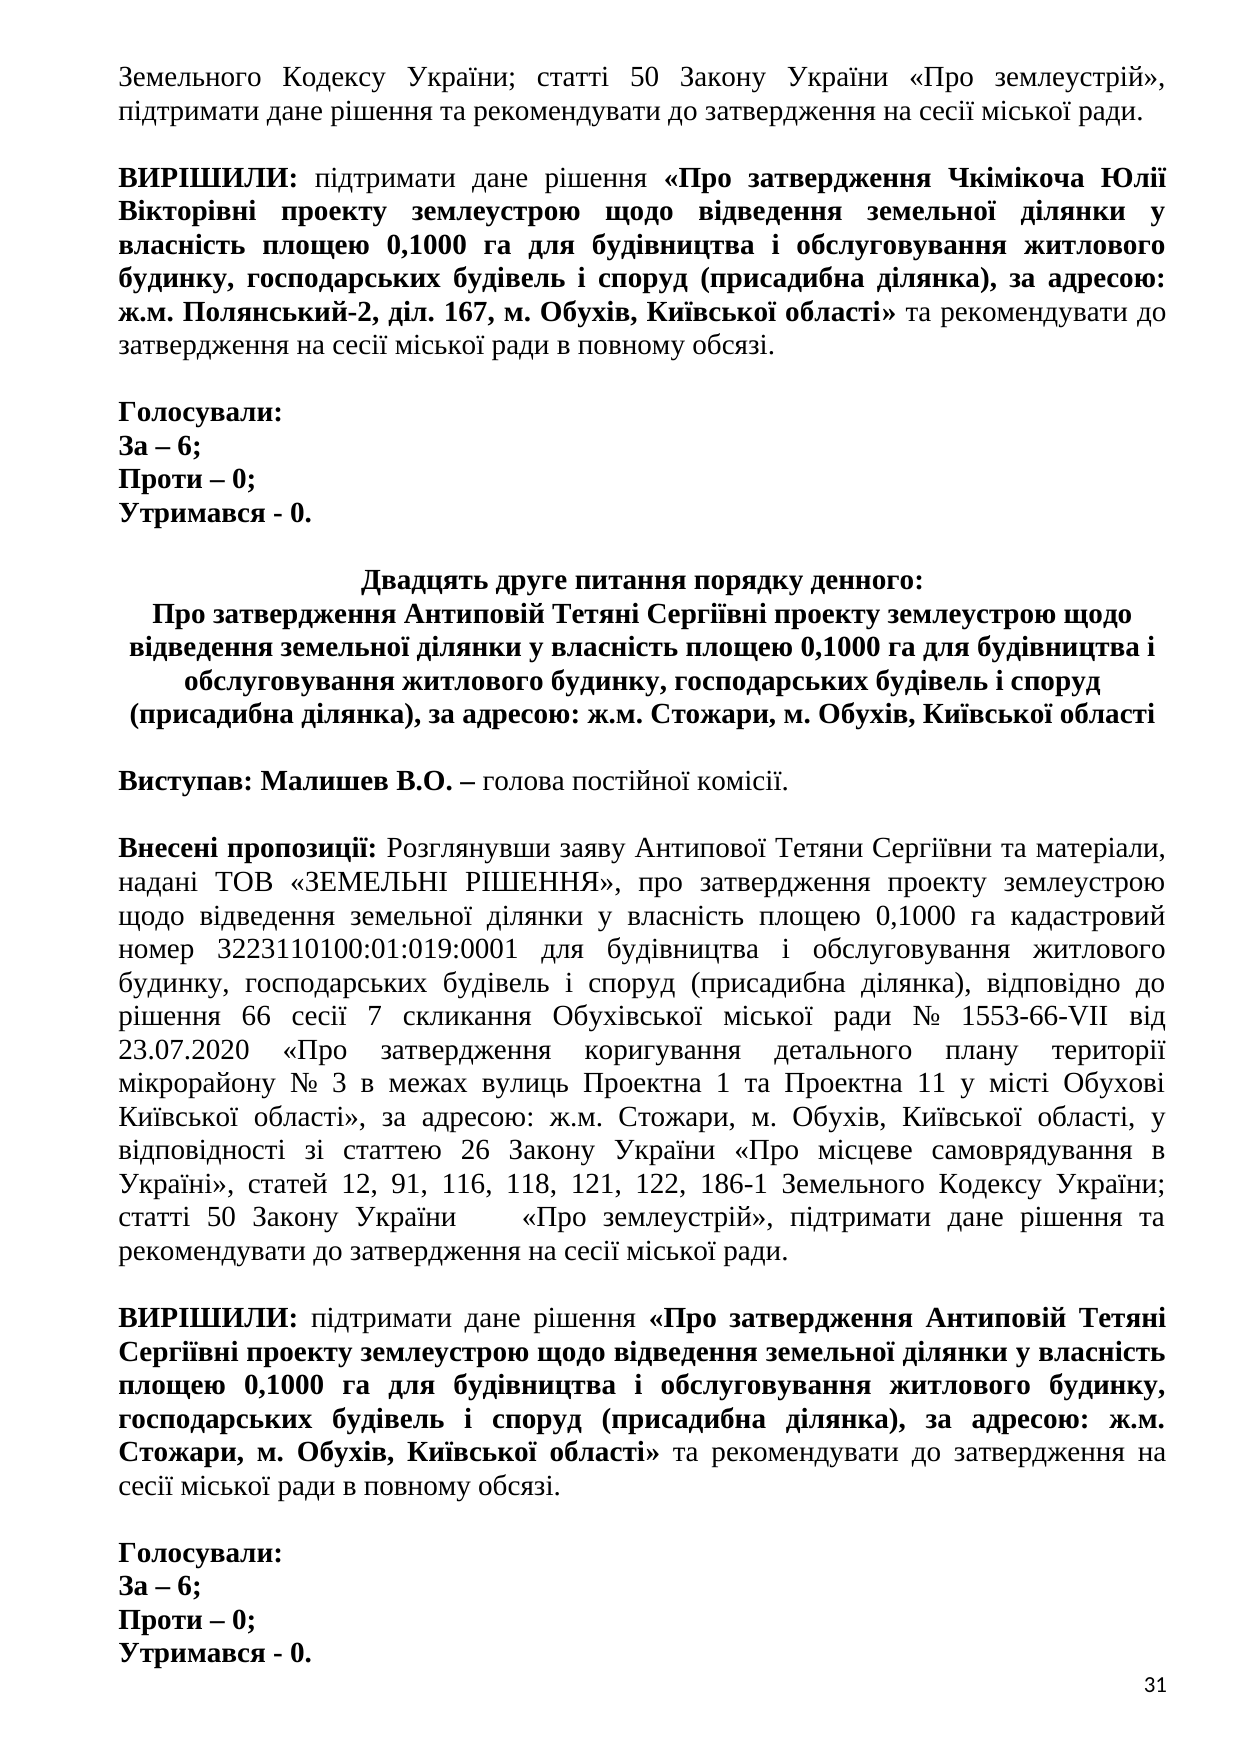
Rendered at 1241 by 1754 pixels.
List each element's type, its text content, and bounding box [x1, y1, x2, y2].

text Проти – 0; [118, 462, 1167, 495]
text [118, 59, 1167, 126]
text За – 6; [118, 428, 1167, 462]
text Виступав: Малишев В.О. – голова постійної комісії. [118, 763, 1167, 797]
text Голосували: [118, 1535, 1167, 1568]
text Голосували: [118, 394, 1167, 428]
text ВИРІШИЛИ: підтримати дане рішення «Про затвердження Антиповій Тетяні Сергіївні проекту землеустрою щодо відведення земельної ділянки у власність площею 0,1000 га для будівництва і обслуговування житлового будинку, господарських будівель і споруд (присадибна ділянка), за адресою: ж.м. Стожари, м. Обухів, Київської області» та рекомендувати до затвердження на сесії міської ради в повному обсязі. [118, 1300, 1167, 1501]
text Про затвердження Антиповій Тетяні Сергіївні проекту землеустрою щодо відведення земельної ділянки у власність площею 0,1000 га для будівництва і обслуговування житлового будинку, господарських будівель і споруд (присадибна ділянка), за адресою: ж.м. Стожари, м. Обухів, Київської області [118, 596, 1167, 730]
text Утримався - 0. [118, 1636, 1167, 1669]
list Внесені пропозиції: Розглянувши заяву Антипової Тетяни Сергіївни та матеріали, надані ТОВ «ЗЕМЕЛЬНІ РІШЕННЯ», про затвердження проекту землеустрою щодо відведення земельної ділянки у власність площею 0,1000 га кадастровий номер 3223110100:01:019:0001 для будівництва і обслуговування житлового будинку, господарських будівель і споруд (присадибна ділянка), відповідно до рішення 66 сесії 7 скликання Обухівської міської ради № 1553-66-VII від 23.07.2020 «Про затвердження коригування детального плану території мікрорайону № 3 в межах вулиць Проектна 1 та Проектна 11 у місті Обухові Київської області», за адресою: ж.м. Стожари, м. Обухів, Київської області, у відповідності зі статтею 26 Закону України «Про місцеве самоврядування в Україні», статей 12, 91, 116, 118, 121, 122, 186-1 Земельного Кодексу України; статті 50 Закону України «Про землеустрій», підтримати дане рішення та рекомендувати до затвердження на сесії міської ради. [118, 831, 1167, 1267]
text Проти – 0; [118, 1602, 1167, 1636]
text За – 6; [118, 1568, 1167, 1602]
text Двадцять друге питання порядку денного: [118, 562, 1167, 596]
text Утримався - 0. [118, 495, 1167, 529]
text ВИРІШИЛИ: підтримати дане рішення «Про затвердження Чкімікоча Юлії Вікторівні проекту землеустрою щодо відведення земельної ділянки у власність площею 0,1000 га для будівництва і обслуговування житлового будинку, господарських будівель і споруд (присадибна ділянка), за адресою: ж.м. Полянський-2, діл. 167, м. Обухів, Київської області» та рекомендувати до затвердження на сесії міської ради в повному обсязі. [118, 160, 1167, 361]
